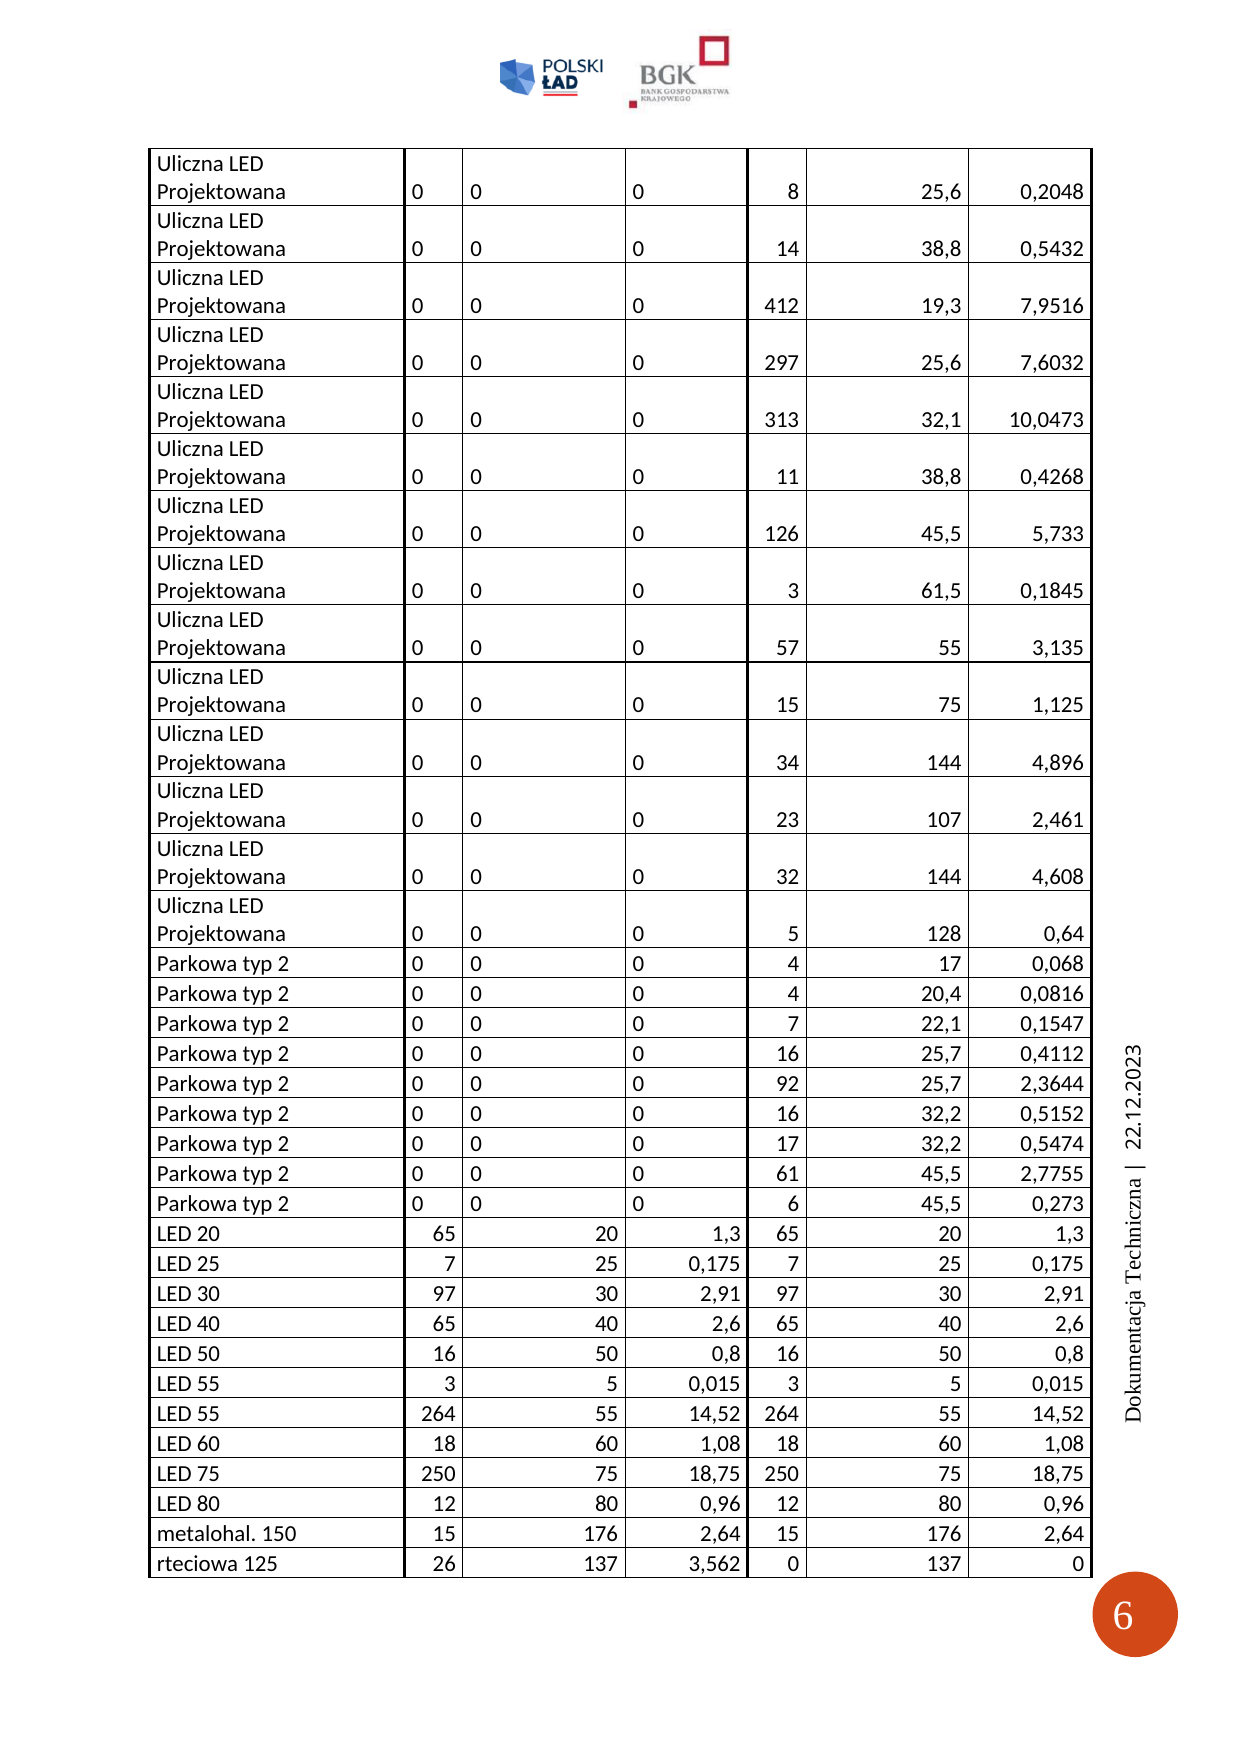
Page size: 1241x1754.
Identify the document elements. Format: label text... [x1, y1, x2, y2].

table_cell 65 [406, 1218, 462, 1247]
table_cell 38,8 [807, 434, 968, 490]
table_cell 15 [749, 1518, 806, 1547]
table_cell 5,733 [969, 491, 1090, 547]
table_cell 0 [463, 1128, 625, 1157]
table_cell 25,7 [807, 1068, 968, 1097]
table_cell 0,4112 [969, 1038, 1090, 1067]
table_cell 0 [406, 377, 462, 433]
table_cell Parkowa typ 2 [151, 1068, 403, 1097]
table_cell LED 80 [151, 1488, 403, 1517]
table_cell 4,896 [969, 720, 1090, 776]
table_cell 0 [626, 1098, 746, 1127]
table_cell 0 [406, 149, 462, 205]
table_cell LED 60 [151, 1428, 403, 1457]
table_cell 12 [406, 1488, 462, 1517]
table_cell LED 40 [151, 1308, 403, 1337]
table_cell 0 [626, 263, 746, 319]
table_cell 0 [463, 834, 625, 890]
table_cell 0,5432 [969, 206, 1090, 262]
table_cell 1,08 [626, 1428, 746, 1457]
table_cell 0,1547 [969, 1008, 1090, 1037]
table_cell 0 [406, 1008, 462, 1037]
table_cell 0 [406, 978, 462, 1007]
table_cell Uliczna LED Projektowana [151, 206, 403, 262]
table_cell 0 [406, 1158, 462, 1187]
table_cell 2,6 [626, 1308, 746, 1337]
table_cell 0 [463, 663, 625, 718]
table_cell 0,4268 [969, 434, 1090, 490]
table_cell 0,273 [969, 1188, 1090, 1217]
table_cell 50 [463, 1338, 625, 1367]
table_cell 0 [463, 320, 625, 376]
table_cell 0 [406, 1068, 462, 1097]
table_cell 0 [626, 834, 746, 890]
table_cell 20 [463, 1218, 625, 1247]
table_cell 0 [626, 1128, 746, 1157]
table_cell 0,96 [626, 1488, 746, 1517]
table_cell 34 [749, 720, 806, 776]
table_cell 45,5 [807, 1158, 968, 1187]
table_cell 0 [463, 548, 625, 604]
table_cell 32,2 [807, 1128, 968, 1157]
table_cell 5 [463, 1368, 625, 1397]
table_cell 6 [749, 1188, 806, 1217]
table_cell 19,3 [807, 263, 968, 319]
table_cell 20,4 [807, 978, 968, 1007]
table_cell 137 [463, 1548, 625, 1577]
table_cell 0 [406, 891, 462, 947]
table_cell 7 [749, 1008, 806, 1037]
table_cell 176 [463, 1518, 625, 1547]
table_cell 0 [626, 377, 746, 433]
table_cell 0 [406, 605, 462, 661]
table_cell 0 [406, 1188, 462, 1217]
table_cell Parkowa typ 2 [151, 1158, 403, 1187]
table_cell 60 [807, 1428, 968, 1457]
table_cell 0,1845 [969, 548, 1090, 604]
table_cell 0 [626, 948, 746, 977]
table_cell 75 [807, 663, 968, 718]
table_cell 3 [749, 1368, 806, 1397]
table_cell 0,96 [969, 1488, 1090, 1517]
table_cell rteciowa 125 [151, 1548, 403, 1577]
table_cell 23 [749, 777, 806, 833]
table_cell 50 [807, 1338, 968, 1367]
table_cell 60 [463, 1428, 625, 1457]
table_cell 0,2048 [969, 149, 1090, 205]
table_cell 65 [406, 1308, 462, 1337]
table_cell 55 [807, 605, 968, 661]
table_cell 14 [749, 206, 806, 262]
table_cell 264 [406, 1398, 462, 1427]
table_cell 75 [807, 1458, 968, 1487]
table_cell 10,0473 [969, 377, 1090, 433]
table_cell 0,0816 [969, 978, 1090, 1007]
table_cell 97 [406, 1278, 462, 1307]
table_cell LED 55 [151, 1368, 403, 1397]
table_cell Uliczna LED Projektowana [151, 491, 403, 547]
table_cell 0 [406, 1128, 462, 1157]
table_cell 0 [463, 605, 625, 661]
table_cell 32,1 [807, 377, 968, 433]
table_cell Uliczna LED Projektowana [151, 377, 403, 433]
table_cell 2,6 [969, 1308, 1090, 1337]
table_cell 57 [749, 605, 806, 661]
table_cell Uliczna LED Projektowana [151, 320, 403, 376]
table_cell 0 [406, 720, 462, 776]
table_cell 0 [626, 149, 746, 205]
table_cell 32 [749, 834, 806, 890]
table_cell 0,068 [969, 948, 1090, 977]
table_cell LED 25 [151, 1248, 403, 1277]
table_cell Uliczna LED Projektowana [151, 548, 403, 604]
table_cell 61,5 [807, 548, 968, 604]
table_cell 38,8 [807, 206, 968, 262]
table_cell 20 [807, 1218, 968, 1247]
table_cell 65 [749, 1308, 806, 1337]
table_cell 0,175 [626, 1248, 746, 1277]
table_cell 0 [463, 720, 625, 776]
table_cell 1,125 [969, 663, 1090, 718]
table_cell 80 [807, 1488, 968, 1517]
table_cell 107 [807, 777, 968, 833]
table_cell Uliczna LED Projektowana [151, 263, 403, 319]
table_cell 0 [626, 320, 746, 376]
table_cell 0 [626, 720, 746, 776]
table_cell 0,5152 [969, 1098, 1090, 1127]
table_cell 0 [463, 377, 625, 433]
table_cell 0 [463, 777, 625, 833]
table_cell 0 [626, 548, 746, 604]
table_cell 40 [807, 1308, 968, 1337]
table_cell 2,7755 [969, 1158, 1090, 1187]
table_cell 4 [749, 978, 806, 1007]
table_cell 126 [749, 491, 806, 547]
table_cell 0 [626, 978, 746, 1007]
table_cell 0 [406, 434, 462, 490]
table_cell 0 [463, 891, 625, 947]
table_cell Parkowa typ 2 [151, 1128, 403, 1157]
table_cell 0 [406, 263, 462, 319]
table_cell 0,175 [969, 1248, 1090, 1277]
table_cell 137 [807, 1548, 968, 1577]
table_cell 7,9516 [969, 263, 1090, 319]
table_cell 17 [749, 1128, 806, 1157]
table_cell 7 [406, 1248, 462, 1277]
table_cell 45,5 [807, 491, 968, 547]
table_cell metalohal. 150 [151, 1518, 403, 1547]
table_cell 0,5474 [969, 1128, 1090, 1157]
table_cell 0 [463, 1008, 625, 1037]
table_cell 144 [807, 720, 968, 776]
table_cell 55 [463, 1398, 625, 1427]
table_cell 0 [626, 605, 746, 661]
table_cell 1,3 [969, 1218, 1090, 1247]
table_cell 0 [749, 1548, 806, 1577]
table_cell 2,64 [969, 1518, 1090, 1547]
table_cell Uliczna LED Projektowana [151, 434, 403, 490]
table_cell 61 [749, 1158, 806, 1187]
table_cell 0 [406, 1098, 462, 1127]
table_cell 18,75 [626, 1458, 746, 1487]
table_cell 1,3 [626, 1218, 746, 1247]
table_cell 16 [749, 1038, 806, 1067]
table_cell 0 [463, 978, 625, 1007]
table_cell 92 [749, 1068, 806, 1097]
table_cell 7,6032 [969, 320, 1090, 376]
table_cell 0 [463, 491, 625, 547]
table_cell 0,015 [969, 1368, 1090, 1397]
table_cell 0 [626, 1038, 746, 1067]
table_cell 250 [749, 1458, 806, 1487]
table_cell 0 [406, 491, 462, 547]
table_cell 25,6 [807, 320, 968, 376]
table_cell 3,562 [626, 1548, 746, 1577]
table_cell 0 [463, 1038, 625, 1067]
table_cell 55 [807, 1398, 968, 1427]
table_cell 25 [463, 1248, 625, 1277]
table_cell 144 [807, 834, 968, 890]
table_cell 0 [626, 434, 746, 490]
table_cell 0 [406, 320, 462, 376]
table_cell 0 [463, 1188, 625, 1217]
table_cell LED 30 [151, 1278, 403, 1307]
table_cell 0 [406, 1038, 462, 1067]
table_cell 0 [406, 548, 462, 604]
table_cell 0 [463, 149, 625, 205]
table_cell Uliczna LED Projektowana [151, 834, 403, 890]
table_cell 17 [807, 948, 968, 977]
table_cell LED 55 [151, 1398, 403, 1427]
table_cell 0 [463, 1098, 625, 1127]
table_cell 0 [406, 777, 462, 833]
table_cell Parkowa typ 2 [151, 1098, 403, 1127]
table_cell Parkowa typ 2 [151, 978, 403, 1007]
table_cell 412 [749, 263, 806, 319]
table_cell 0 [626, 891, 746, 947]
table_cell 18,75 [969, 1458, 1090, 1487]
table_cell 32,2 [807, 1098, 968, 1127]
table_cell 0 [463, 948, 625, 977]
table_cell 3,135 [969, 605, 1090, 661]
table_cell Uliczna LED Projektowana [151, 720, 403, 776]
table_cell 30 [807, 1278, 968, 1307]
table_cell 14,52 [969, 1398, 1090, 1427]
table_cell 0 [626, 1188, 746, 1217]
table_cell 4 [749, 948, 806, 977]
table_cell 2,461 [969, 777, 1090, 833]
table_cell 313 [749, 377, 806, 433]
table_cell 15 [406, 1518, 462, 1547]
table_cell 30 [463, 1278, 625, 1307]
table_cell Uliczna LED Projektowana [151, 663, 403, 718]
table_cell 22,1 [807, 1008, 968, 1037]
table_cell 0,64 [969, 891, 1090, 947]
table_cell 0 [626, 1158, 746, 1187]
table_cell Uliczna LED Projektowana [151, 891, 403, 947]
table_cell 18 [749, 1428, 806, 1457]
table_cell 3 [406, 1368, 462, 1397]
table_cell Uliczna LED Projektowana [151, 777, 403, 833]
table_cell LED 75 [151, 1458, 403, 1487]
table_cell 4,608 [969, 834, 1090, 890]
table_cell 2,91 [969, 1278, 1090, 1307]
table_cell Uliczna LED Projektowana [151, 605, 403, 661]
table_cell 0,8 [626, 1338, 746, 1367]
table_cell 0 [463, 206, 625, 262]
table_cell 0 [626, 663, 746, 718]
table_cell 5 [807, 1368, 968, 1397]
table_cell 0 [626, 777, 746, 833]
table_cell 0 [406, 206, 462, 262]
table_cell 0 [969, 1548, 1090, 1577]
table_cell LED 20 [151, 1218, 403, 1247]
table_cell 14,52 [626, 1398, 746, 1427]
table_cell 12 [749, 1488, 806, 1517]
table_cell 264 [749, 1398, 806, 1427]
table_cell 0 [626, 1068, 746, 1097]
table_cell 2,3644 [969, 1068, 1090, 1097]
picture [498, 25, 739, 113]
table_cell 0,8 [969, 1338, 1090, 1367]
table_cell LED 50 [151, 1338, 403, 1367]
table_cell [151, 149, 403, 205]
table_cell 0 [463, 263, 625, 319]
table_cell 25,7 [807, 1038, 968, 1067]
table_cell 0 [463, 434, 625, 490]
table_cell 0 [406, 834, 462, 890]
table_cell 7 [749, 1248, 806, 1277]
table_cell Parkowa typ 2 [151, 1188, 403, 1217]
table_cell 8 [749, 149, 806, 205]
table_cell 16 [406, 1338, 462, 1367]
table_cell 18 [406, 1428, 462, 1457]
table_cell 45,5 [807, 1188, 968, 1217]
table_cell 0 [626, 1008, 746, 1037]
table_cell 25 [807, 1248, 968, 1277]
table_cell 5 [749, 891, 806, 947]
table_cell 2,64 [626, 1518, 746, 1547]
table_cell 11 [749, 434, 806, 490]
table_cell 26 [406, 1548, 462, 1577]
table_cell 40 [463, 1308, 625, 1337]
table_cell 16 [749, 1098, 806, 1127]
table_cell 0 [463, 1068, 625, 1097]
table_cell 3 [749, 548, 806, 604]
table_cell 250 [406, 1458, 462, 1487]
table_cell 297 [749, 320, 806, 376]
table_cell 25,6 [807, 149, 968, 205]
table_cell 128 [807, 891, 968, 947]
table_cell 176 [807, 1518, 968, 1547]
table_cell 15 [749, 663, 806, 718]
table_cell 97 [749, 1278, 806, 1307]
table_cell 2,91 [626, 1278, 746, 1307]
table_cell 65 [749, 1218, 806, 1247]
table_cell 0 [406, 663, 462, 718]
table_cell 0 [626, 206, 746, 262]
table_cell 0 [406, 948, 462, 977]
table_cell 75 [463, 1458, 625, 1487]
table_cell 0 [626, 491, 746, 547]
table_cell Parkowa typ 2 [151, 1038, 403, 1067]
table_cell Parkowa typ 2 [151, 948, 403, 977]
table_cell 16 [749, 1338, 806, 1367]
table_cell 80 [463, 1488, 625, 1517]
table_cell 0,015 [626, 1368, 746, 1397]
table_cell 1,08 [969, 1428, 1090, 1457]
table_cell 0 [463, 1158, 625, 1187]
table_cell Parkowa typ 2 [151, 1008, 403, 1037]
